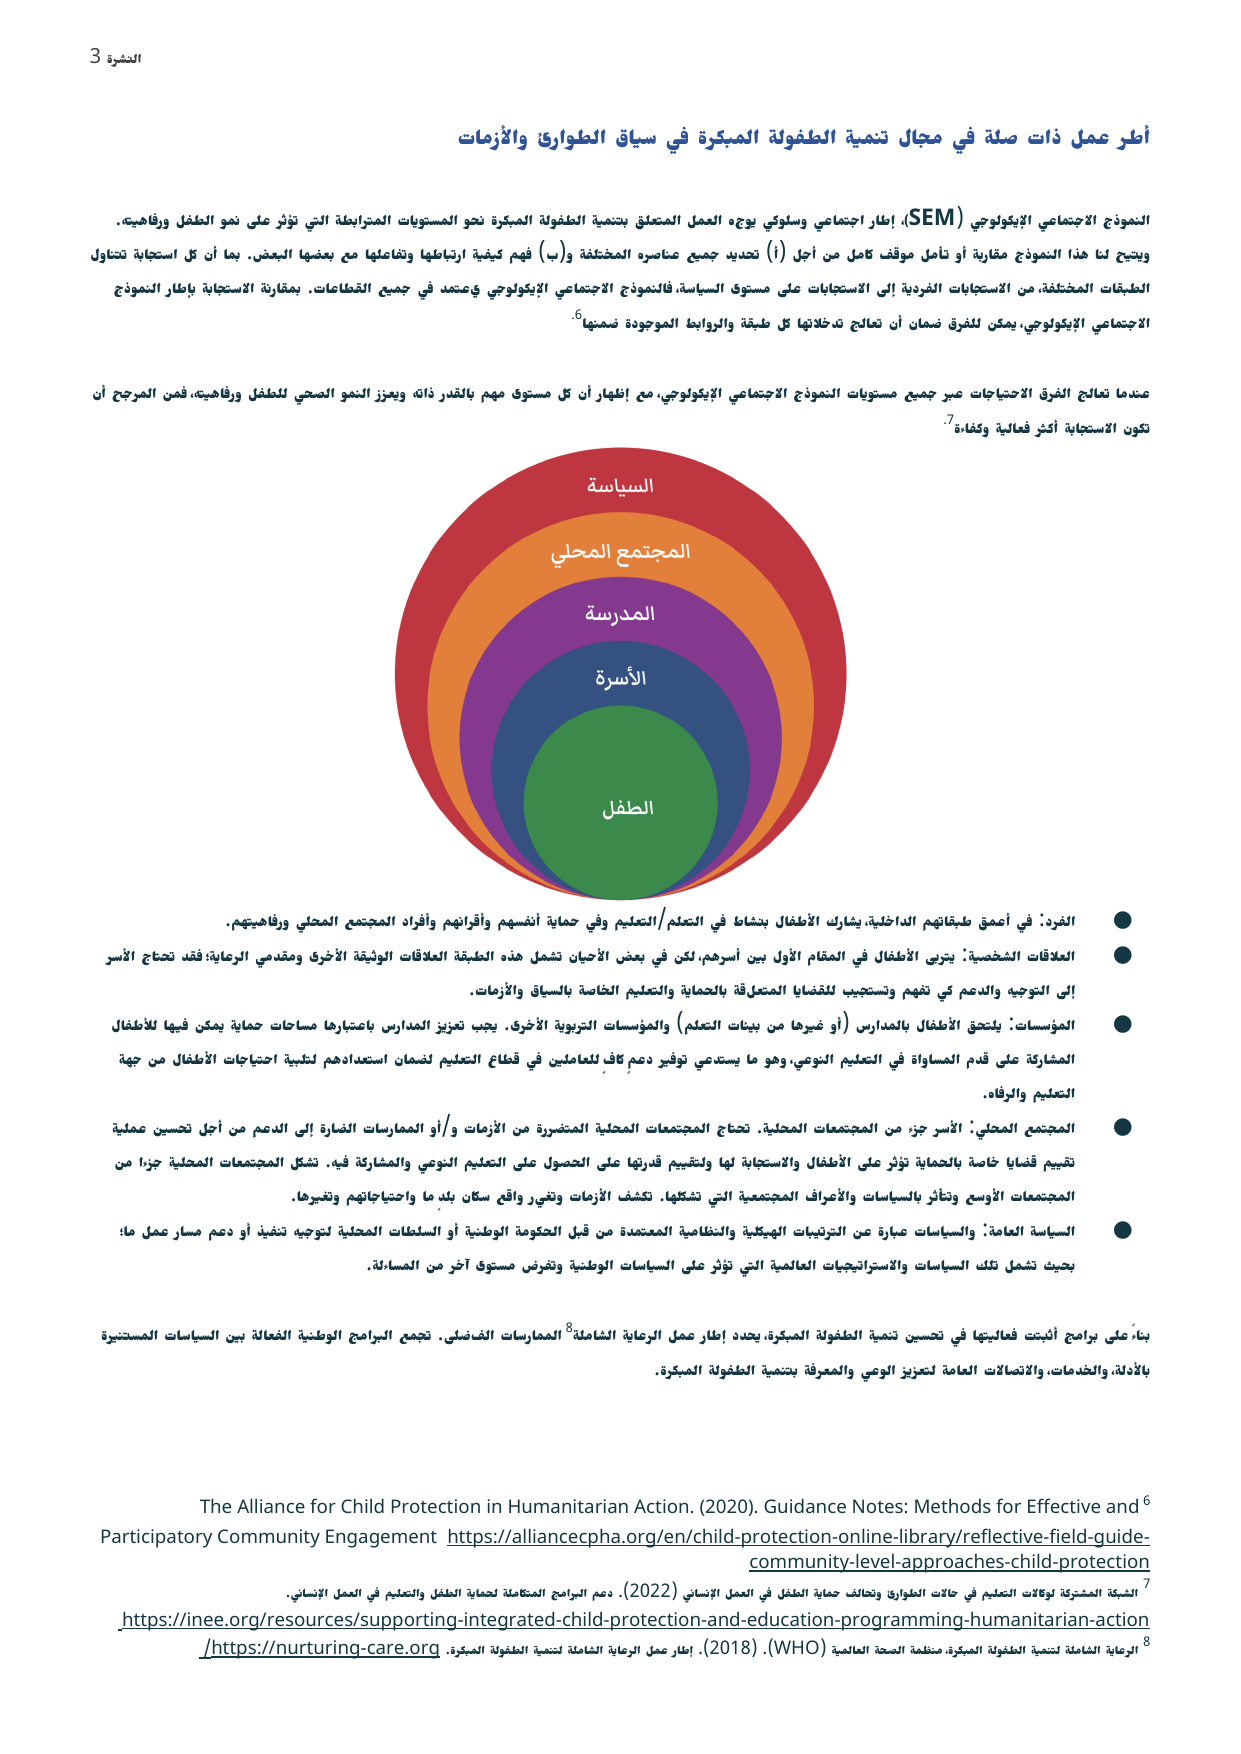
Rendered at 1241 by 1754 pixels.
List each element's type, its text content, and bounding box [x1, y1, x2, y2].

list : . [90, 941, 1113, 1005]
list : / . [90, 906, 1113, 936]
text . [90, 378, 1150, 442]
text . . [90, 1320, 1150, 1384]
list : . / . . . [90, 1112, 1113, 1211]
text (SEM . () () . . . [90, 201, 1150, 338]
list : ( ) . . [90, 1009, 1113, 1108]
list : . [90, 1216, 1113, 1280]
picture [391, 446, 849, 902]
